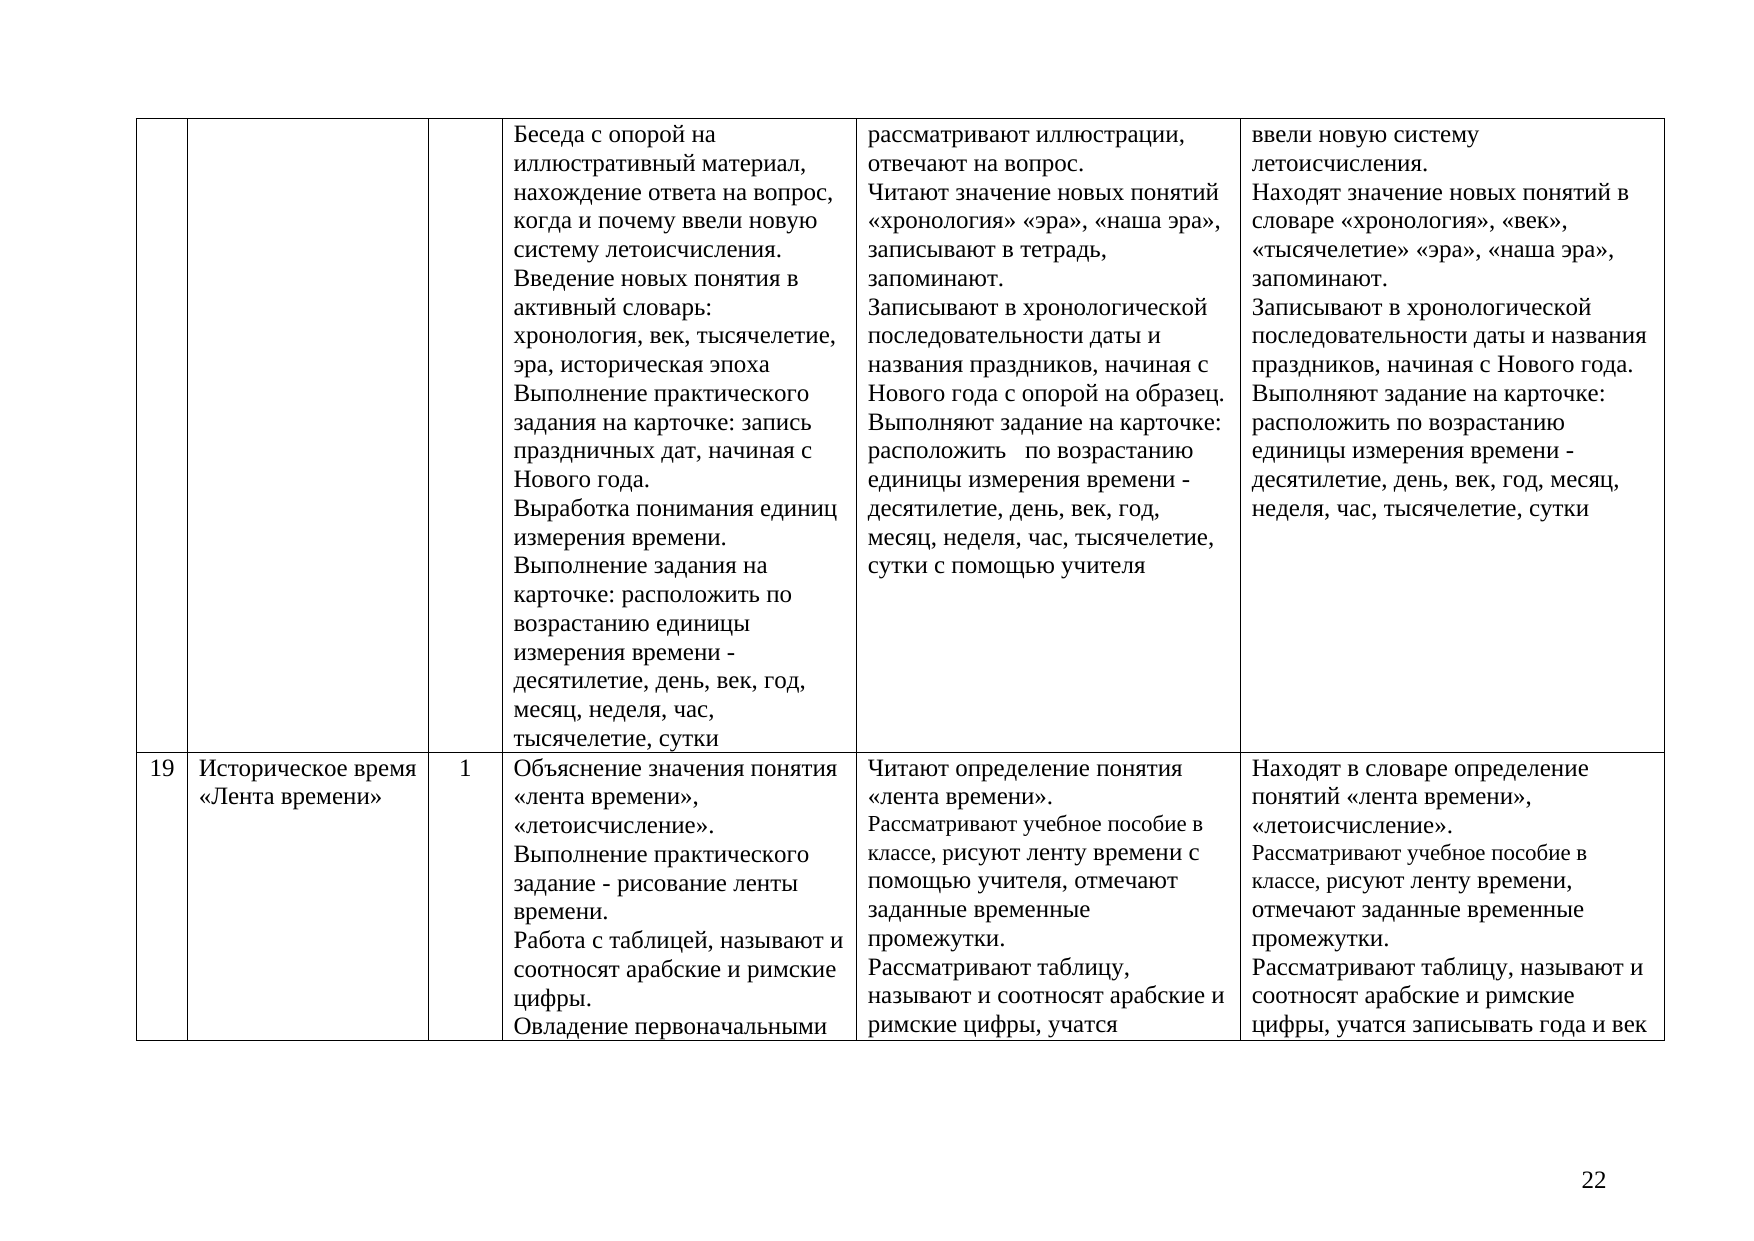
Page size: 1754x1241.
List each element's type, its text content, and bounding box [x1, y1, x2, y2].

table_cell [188, 753, 428, 1040]
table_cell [857, 753, 1240, 1040]
table_cell 1 [429, 753, 502, 1040]
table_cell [1241, 119, 1664, 752]
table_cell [1241, 753, 1664, 1040]
table_cell 1 [429, 119, 502, 752]
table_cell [857, 119, 1240, 752]
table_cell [503, 753, 856, 1040]
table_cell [188, 119, 428, 752]
table_cell 19 [137, 753, 187, 1040]
table_cell 18 [137, 119, 187, 752]
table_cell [503, 119, 856, 752]
